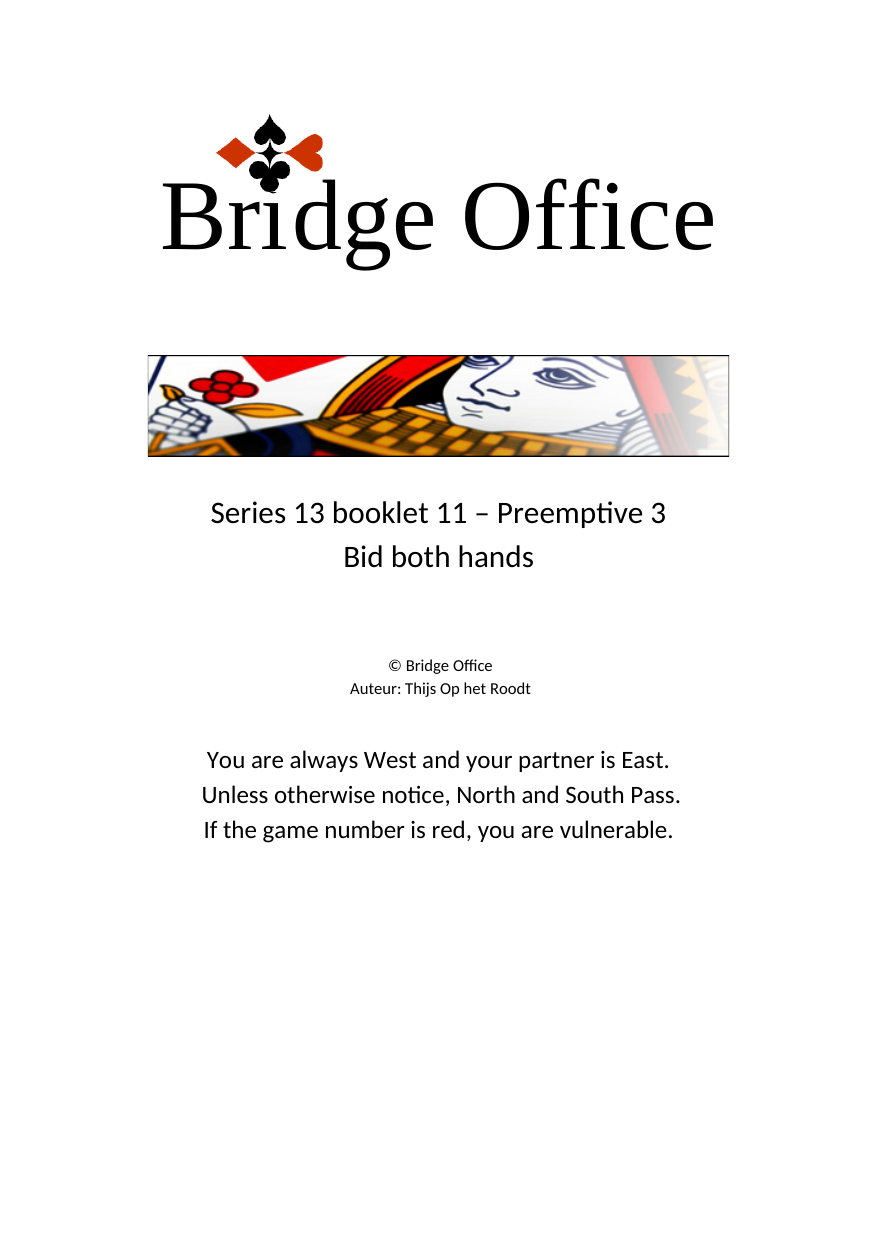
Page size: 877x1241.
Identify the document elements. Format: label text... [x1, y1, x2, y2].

text © Bridge Office [148, 655, 729, 676]
text Bid both hands [148, 537, 729, 575]
picture [215, 113, 323, 192]
text Unless otherwise notice, North and South Pass. [148, 779, 729, 810]
text If the game number is red, you are vulnerable. [148, 814, 729, 845]
picture [147, 355, 730, 457]
text Series 13 booklet 11 – Preemptive 3 [148, 493, 729, 531]
text Auteur: Thijs Op het Roodt You are always West and your partner is East. [148, 678, 729, 775]
